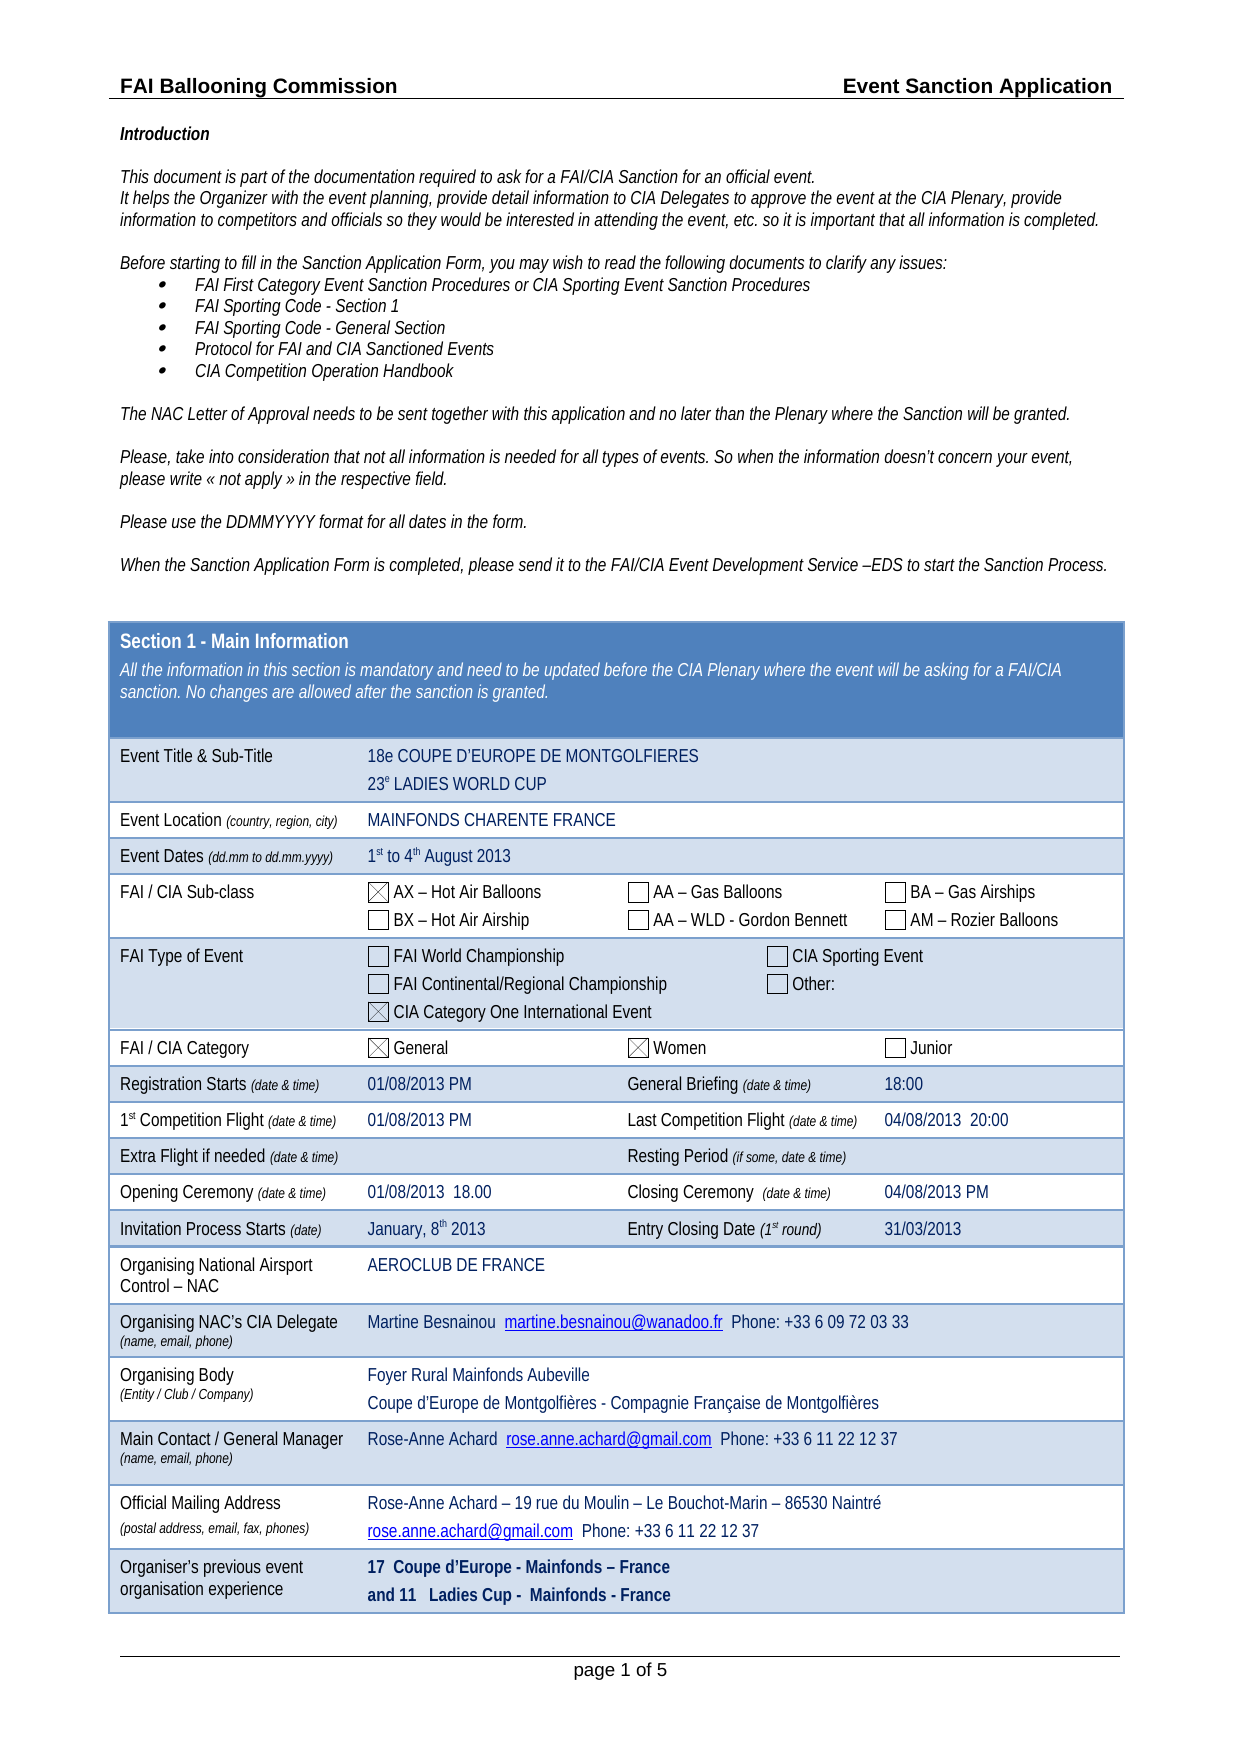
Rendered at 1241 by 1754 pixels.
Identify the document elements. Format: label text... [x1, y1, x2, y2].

list FAI First Category Event Sanction Procedures or CIA Sporting Event Sanction Procedures [157, 273, 1120, 295]
text When the Sanction Application Form is completed, please send it to the FAI/CIA Event Development Service –EDS to start the Sanction Process. [120, 554, 1120, 575]
list CIA Competition Operation Handbook [157, 360, 1120, 381]
table_cell [356, 1139, 616, 1173]
table_cell 18e COUPE D’EUROPE DE MONTGOLFIERES 23e LADIES WORLD CUP [356, 739, 1123, 801]
table_cell FAI / CIA Category [110, 1031, 356, 1065]
table_cell BA – Gas Airships AM – Rozier Balloons [873, 875, 1123, 937]
table_cell Organising National Airsport Control – NAC [110, 1248, 356, 1303]
table_cell 1st Competition Flight (date & time) [110, 1103, 356, 1137]
text Please, take into consideration that not all information is needed for all types of events. So when the information doesn’t concern your event, please write « not apply » in the respective field. [120, 446, 1120, 489]
text This document is part of the documentation required to ask for a FAI/CIA Sanction for an official event. [120, 166, 1120, 187]
table_cell Event Dates (dd.mm to dd.mm.yyyy) [110, 839, 356, 873]
table_cell 04/08/2013 20:00 [873, 1103, 1123, 1137]
list FAI Sporting Code - Section 1 [157, 295, 1120, 317]
table_cell 18:00 [873, 1067, 1123, 1101]
table_cell Rose-Anne Achard rose.anne.achard@gmail.com Phone: +33 6 11 22 12 37 [356, 1422, 1123, 1484]
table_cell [110, 1550, 356, 1612]
table_cell FAI / CIA Sub-class [110, 875, 356, 937]
table_cell Official Mailing Address (postal address, email, fax, phones) [110, 1486, 356, 1548]
table_cell Martine Besnainou martine.besnainou@wanadoo.fr Phone: +33 6 09 72 03 33 [356, 1305, 1123, 1356]
text Please use the DDMMYYYY format for all dates in the form. [120, 511, 1120, 532]
table_cell General Briefing (date & time) [616, 1067, 873, 1101]
table_cell Main Contact / General Manager (name, email, phone) [110, 1422, 356, 1484]
table_cell Organising Body (Entity / Club / Company) [110, 1358, 356, 1420]
table_cell 04/08/2013 PM [873, 1175, 1123, 1209]
table_cell MAINFONDS CHARENTE FRANCE [356, 803, 1123, 837]
table_cell Foyer Rural Mainfonds Aubeville Coupe d’Europe de Montgolfières - Compagnie Française de Montgolfières [356, 1358, 1123, 1420]
table_cell Last Competition Flight (date & time) [616, 1103, 873, 1137]
table_cell Opening Ceremony (date & time) [110, 1175, 356, 1209]
table_cell Closing Ceremony (date & time) [616, 1175, 873, 1209]
table_cell Event Location (country, region, city) [110, 803, 356, 837]
table_cell AX – Hot Air Balloons BX – Hot Air Airship [356, 875, 616, 937]
text Before starting to fill in the Sanction Application Form, you may wish to read the following documents to clarify any issues: [120, 252, 1120, 273]
table_header Section 1 - Main Information All the information in this section is mandatory and need to be updated before the CIA Plenary where the event will be asking for a FAI/CIA sanction. No changes are allowed after the sanction is granted. [110, 623, 1123, 737]
table_cell Entry Closing Date (1st round) [616, 1211, 873, 1245]
table_cell 31/03/2013 [873, 1211, 1123, 1245]
table_cell 01/08/2013 PM [356, 1103, 616, 1137]
table_cell FAI Type of Event [110, 939, 356, 1028]
text It helps the Organizer with the event planning, provide detail information to CIA Delegates to approve the event at the CIA Plenary, provide information to competitors and officials so they would be interested in attending the event, etc. so it is important that all information is completed. [120, 187, 1120, 230]
list Protocol for FAI and CIA Sanctioned Events [157, 338, 1120, 360]
text Introduction [120, 122, 1120, 144]
table_cell 01/08/2013 18.00 [356, 1175, 616, 1209]
table_cell Rose-Anne Achard – 19 rue du Moulin – Le Bouchot-Marin – 86530 Naintré rose.anne.achard@gmail.com Phone: +33 6 11 22 12 37 [356, 1486, 1123, 1548]
table_cell AEROCLUB DE FRANCE [356, 1248, 1123, 1303]
table_cell General [356, 1031, 616, 1065]
table_cell [873, 1139, 1123, 1173]
table_cell Extra Flight if needed (date & time) [110, 1139, 356, 1173]
table_cell Invitation Process Starts (date) [110, 1211, 356, 1245]
table_cell Resting Period (if some, date & time) [616, 1139, 873, 1173]
table_cell Women [616, 1031, 873, 1065]
table_cell Organising NAC’s CIA Delegate (name, email, phone) [110, 1305, 356, 1356]
table_cell 1st to 4th August 2013 [356, 839, 1123, 873]
list FAI Sporting Code - General Section [157, 317, 1120, 338]
text The NAC Letter of Approval needs to be sent together with this application and no later than the Plenary where the Sanction will be granted. [120, 403, 1120, 424]
table_cell FAI World Championship FAI Continental/Regional Championship CIA Category One International Event [356, 939, 755, 1028]
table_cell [356, 1550, 1123, 1612]
table_cell CIA Sporting Event Other: [755, 939, 1123, 1028]
table_cell 01/08/2013 PM [356, 1067, 616, 1101]
table_cell January, 8th 2013 [356, 1211, 616, 1245]
table_cell AA – Gas Balloons AA – WLD - Gordon Bennett [616, 875, 873, 937]
table_cell Junior [873, 1031, 1123, 1065]
table_cell Registration Starts (date & time) [110, 1067, 356, 1101]
table_cell Event Title & Sub-Title [110, 739, 356, 801]
